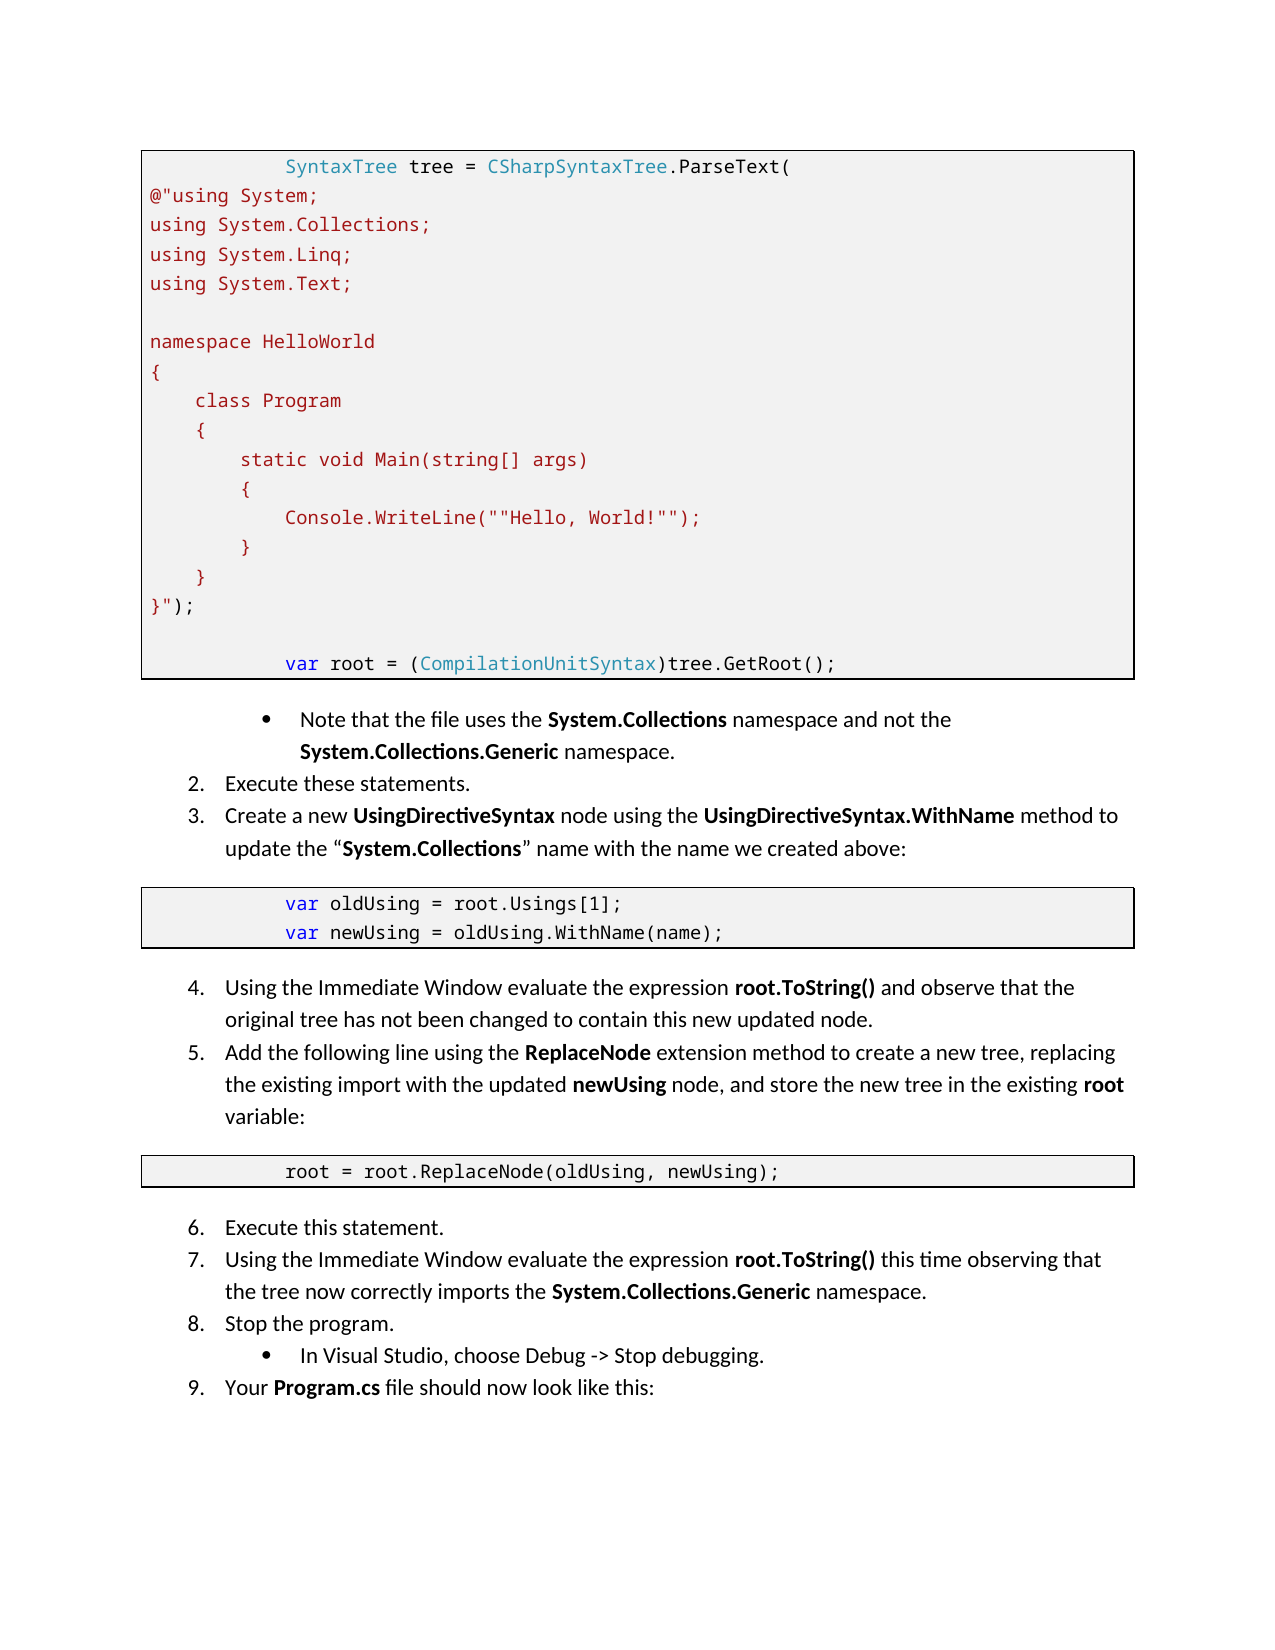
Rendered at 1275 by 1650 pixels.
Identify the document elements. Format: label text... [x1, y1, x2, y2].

list Add the following line using the ReplaceNode extension method to create a new tree, replacing the existing import with the updated newUsing node, and store the new tree in the existing root variable: [187, 1038, 1125, 1130]
list In Visual Studio, choose Debug -> Stop debugging. [262, 1341, 1125, 1369]
list Create a new UsingDirectiveSyntax node using the UsingDirectiveSyntax.WithName method to update the “System.Collections” name with the name we created above: [187, 802, 1125, 862]
list Using the Immediate Window evaluate the expression root.ToString() and observe that the original tree has not been changed to contain this new updated node. [187, 973, 1125, 1034]
list Execute this statement. [187, 1213, 1125, 1241]
list Your Program.cs file should now look like this: [187, 1373, 1125, 1402]
text var oldUsing = root.Usings[1]; var newUsing = oldUsing.WithName(name); [142, 888, 1133, 947]
list Using the Immediate Window evaluate the expression root.ToString() this time observing that the tree now correctly imports the System.Collections.Generic namespace. [187, 1245, 1125, 1305]
list Stop the program. [187, 1309, 1125, 1337]
text root = root.ReplaceNode(oldUsing, newUsing); [142, 1156, 1133, 1186]
text SyntaxTree tree = CSharpSyntaxTree.ParseText( @"using System; using System.Collections; using System.Linq; using System.Text; namespace HelloWorld { class Program { static void Main(string[] args) { Console.WriteLine(""Hello, World!""); } } }"); var root = (CompilationUnitSyntax)tree.GetRoot(); [142, 151, 1133, 678]
list Execute these statements. [187, 769, 1125, 797]
list Note that the file uses the System.Collections namespace and not the System.Collections.Generic namespace. [262, 705, 1125, 765]
